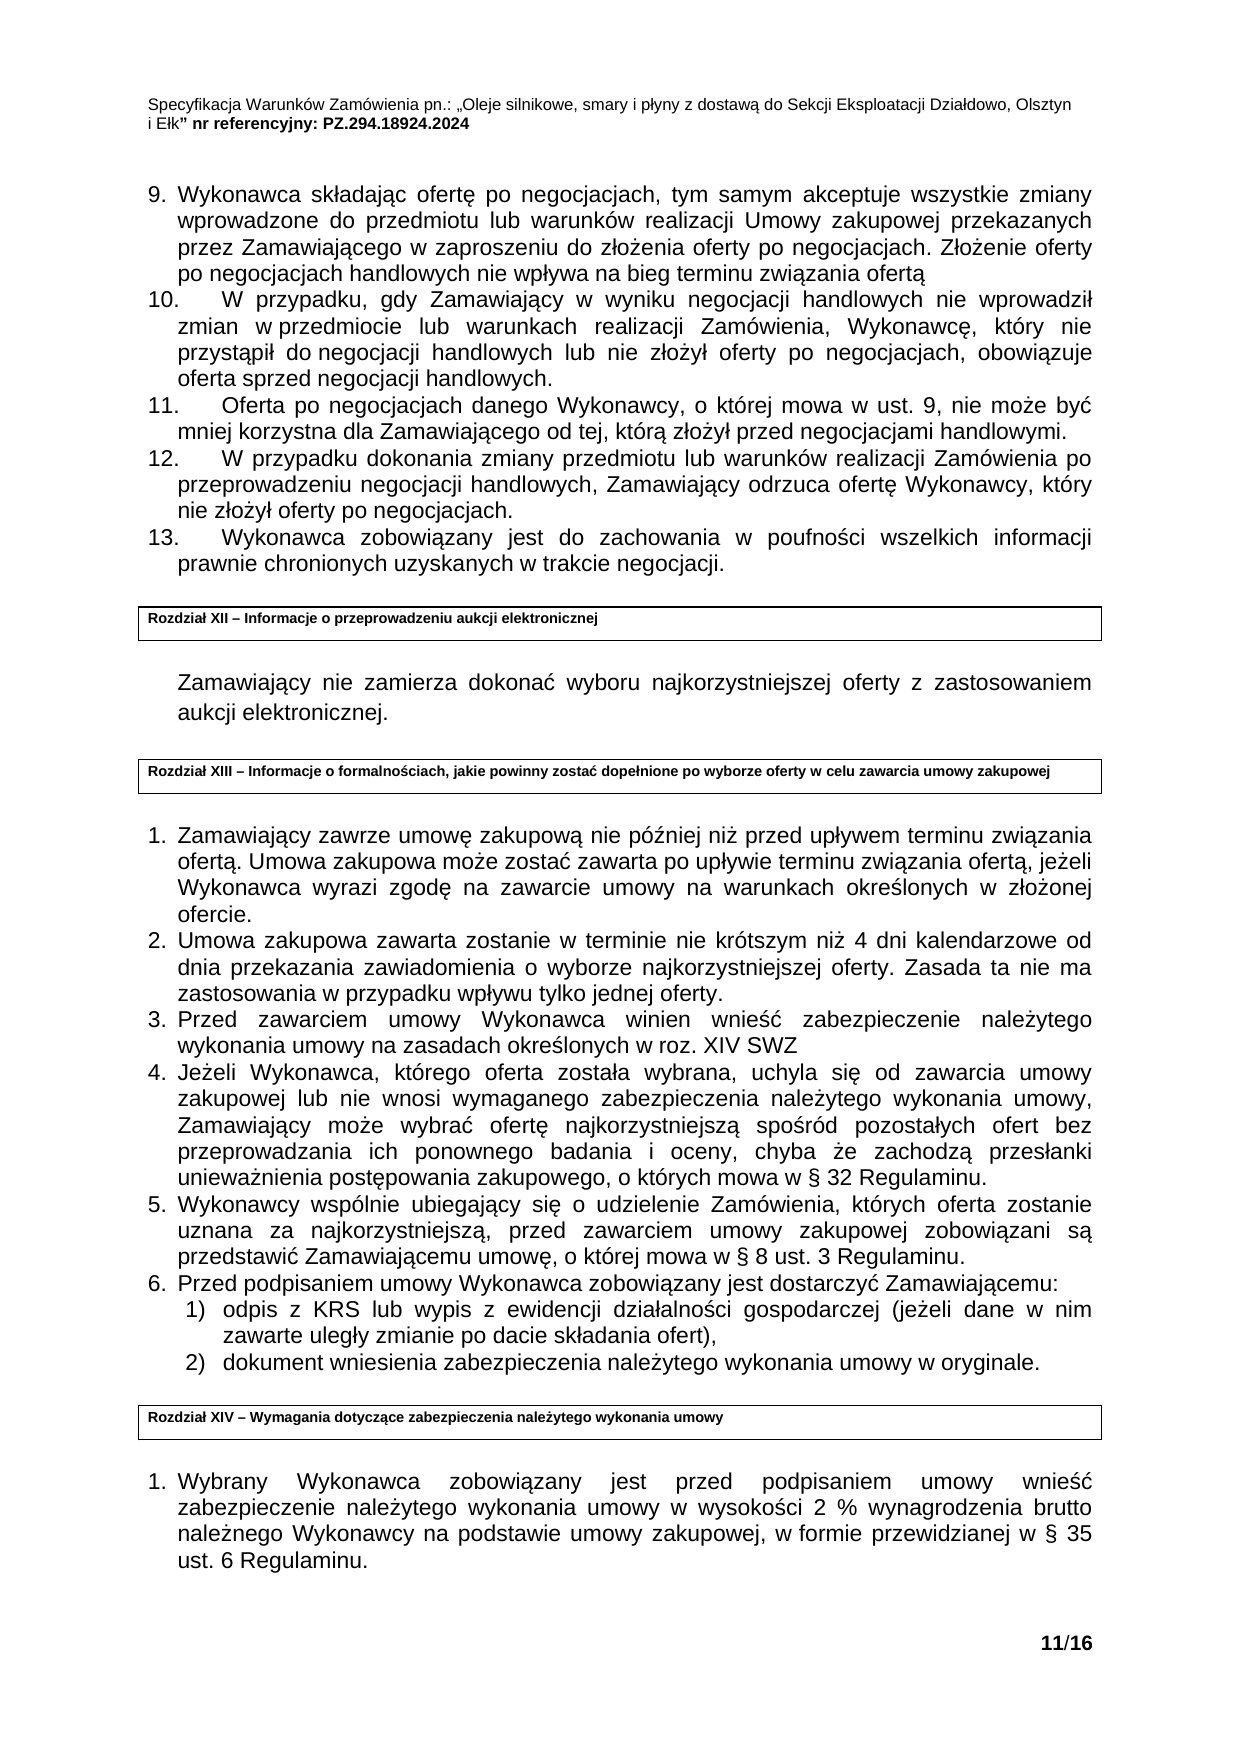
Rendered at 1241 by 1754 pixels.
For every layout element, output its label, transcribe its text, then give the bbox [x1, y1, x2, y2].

list Wykonawca składając ofertę po negocjacjach, tym samym akceptuje wszystkie zmiany wprowadzone do przedmiotu lub warunków realizacji Umowy zakupowej przekazanych przez Zamawiającego w zaproszeniu do złożenia oferty po negocjacjach. Złożenie oferty po negocjacjach handlowych nie wpływa na bieg terminu związania ofertą [148, 181, 1093, 286]
subtitle Rozdział XII – Informacje o przeprowadzeniu aukcji elektronicznej [139, 608, 1101, 640]
list Umowa zakupowa zawarta zostanie w terminie nie krótszym niż 4 dni kalendarzowe od dnia przekazania zawiadomienia o wyborze najkorzystniejszej oferty. Zasada ta nie ma zastosowania w przypadku wpływu tylko jednej oferty. [148, 927, 1093, 1006]
list Zamawiający nie zamierza dokonać wyboru najkorzystniejszej oferty z zastosowaniem aukcji elektronicznej. [177, 669, 1093, 725]
list odpis z KRS lub wypis z ewidencji działalności gospodarczej (jeżeli dane w nim zawarte uległy zmianie po dacie składania ofert), [185, 1296, 1093, 1349]
list Wykonawca zobowiązany jest do zachowania w poufności wszelkich informacji prawnie chronionych uzyskanych w trakcie negocjacji. [148, 523, 1093, 576]
list Jeżeli Wykonawca, którego oferta została wybrana, uchyla się od zawarcia umowy zakupowej lub nie wnosi wymaganego zabezpieczenia należytego wykonania umowy, Zamawiający może wybrać ofertę najkorzystniejszą spośród pozostałych ofert bez przeprowadzania ich ponownego badania i oceny, chyba że zachodzą przesłanki unieważnienia postępowania zakupowego, o których mowa w § 32 Regulaminu. [148, 1059, 1093, 1191]
list W przypadku dokonania zmiany przedmiotu lub warunków realizacji Zamówienia po przeprowadzeniu negocjacji handlowych, Zamawiający odrzuca ofertę Wykonawcy, który nie złożył oferty po negocjacjach. [148, 444, 1093, 523]
list dokument wniesienia zabezpieczenia należytego wykonania umowy w oryginale. [185, 1349, 1093, 1375]
list Przed podpisaniem umowy Wykonawca zobowiązany jest dostarczyć Zamawiającemu: [148, 1270, 1093, 1296]
list W przypadku, gdy Zamawiający w wyniku negocjacji handlowych nie wprowadził zmian w przedmiocie lub warunkach realizacji Zamówienia, Wykonawcę, który nie przystąpił do negocjacji handlowych lub nie złożył oferty po negocjacjach, obowiązuje oferta sprzed negocjacji handlowych. [148, 286, 1093, 392]
subtitle Rozdział XIV – Wymagania dotyczące zabezpieczenia należytego wykonania umowy [139, 1406, 1101, 1439]
list Przed zawarciem umowy Wykonawca winien wnieść zabezpieczenie należytego wykonania umowy na zasadach określonych w roz. XIV SWZ [148, 1006, 1093, 1059]
list Zamawiający zawrze umowę zakupową nie później niż przed upływem terminu związania ofertą. Umowa zakupowa może zostać zawarta po upływie terminu związania ofertą, jeżeli Wykonawca wyrazi zgodę na zawarcie umowy na warunkach określonych w złożonej ofercie. [148, 822, 1093, 927]
list Wybrany Wykonawca zobowiązany jest przed podpisaniem umowy wnieść zabezpieczenie należytego wykonania umowy w wysokości 2 % wynagrodzenia brutto należnego Wykonawcy na podstawie umowy zakupowej, w formie przewidzianej w § 35 ust. 6 Regulaminu. [148, 1468, 1093, 1573]
list Wykonawcy wspólnie ubiegający się o udzielenie Zamówienia, których oferta zostanie uznana za najkorzystniejszą, przed zawarciem umowy zakupowej zobowiązani są przedstawić Zamawiającemu umowę, o której mowa w § 8 ust. 3 Regulaminu. [148, 1191, 1093, 1270]
subtitle Rozdział XIII – Informacje o formalnościach, jakie powinny zostać dopełnione po wyborze oferty w celu zawarcia umowy zakupowej [139, 760, 1101, 793]
list Oferta po negocjacjach danego Wykonawcy, o której mowa w ust. 9, nie może być mniej korzystna dla Zamawiającego od tej, którą złożył przed negocjacjami handlowymi. [148, 392, 1093, 444]
